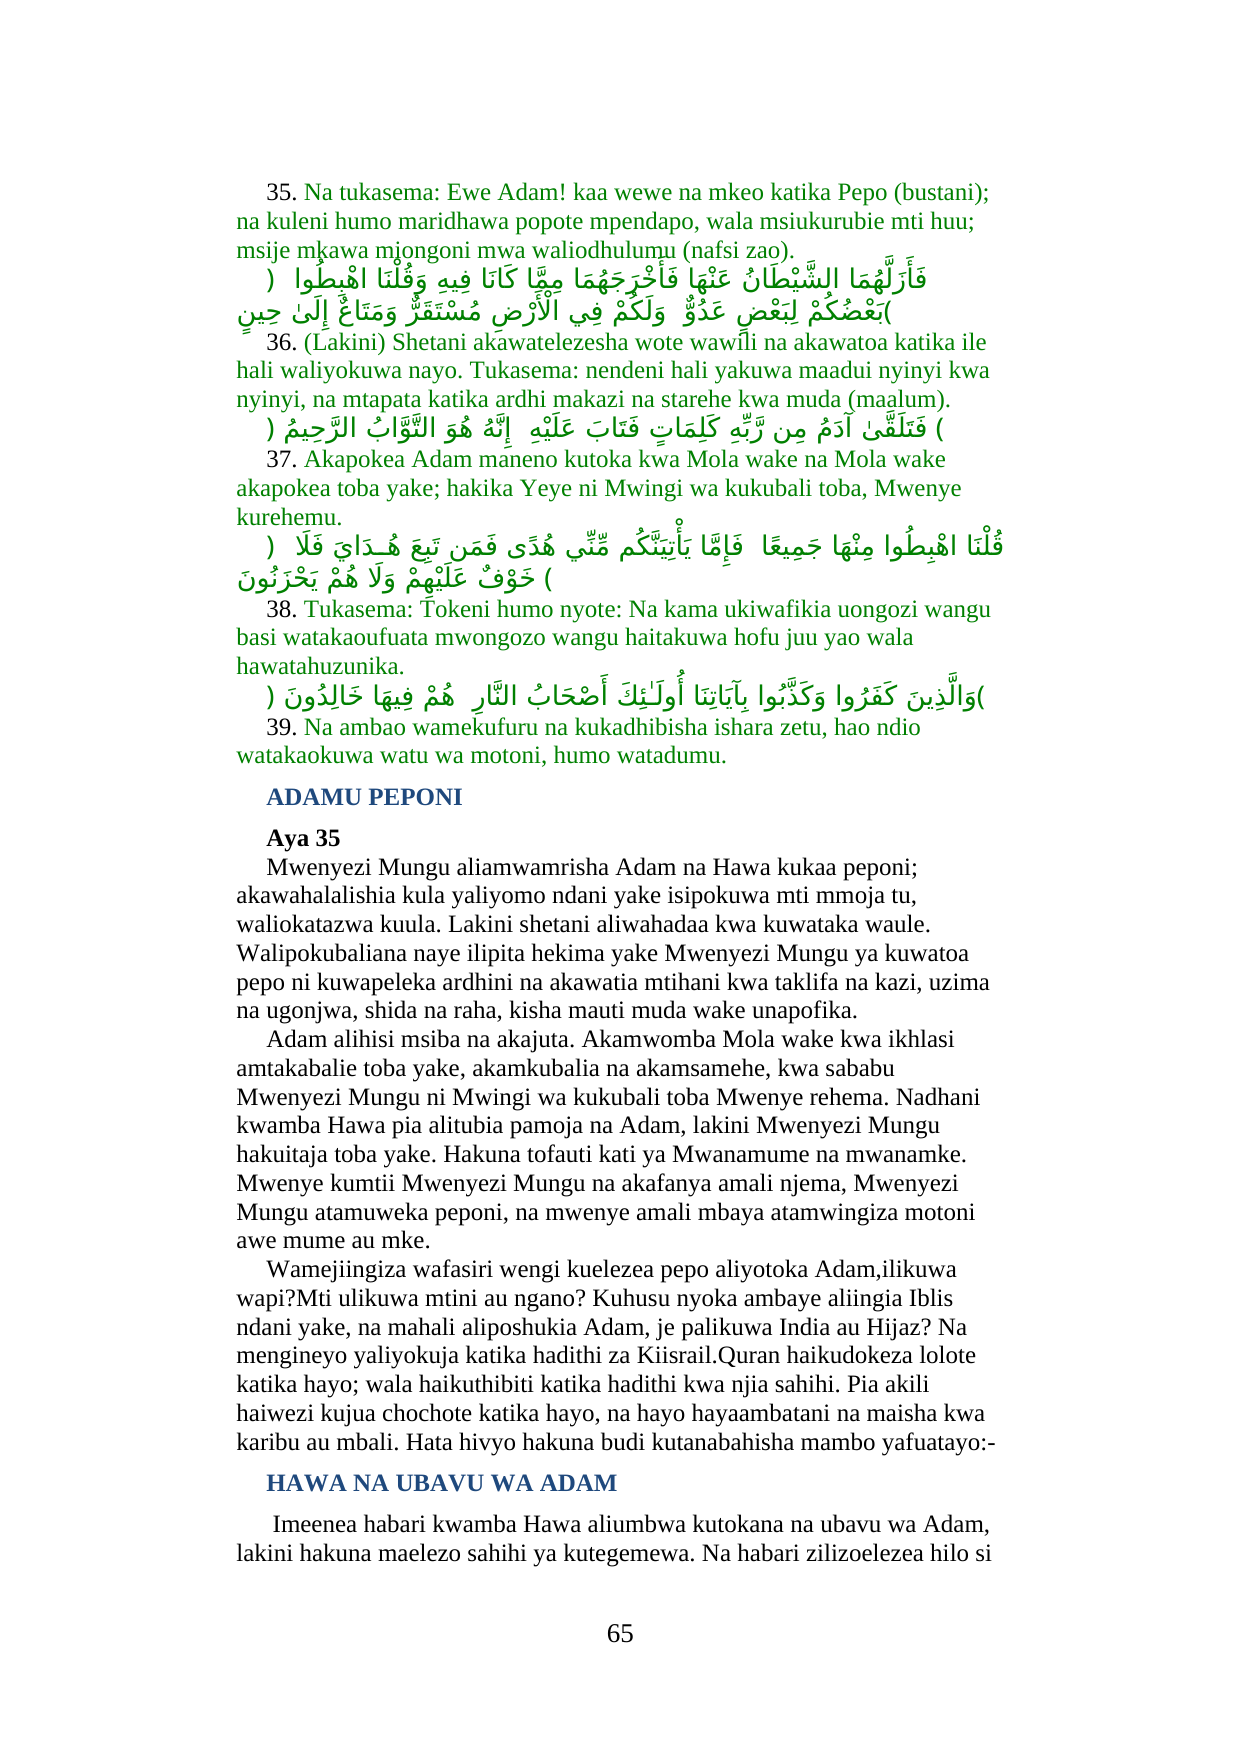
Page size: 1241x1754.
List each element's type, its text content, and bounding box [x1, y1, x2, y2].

subtitle HAWA NA UBAVU WA ADAM [236, 1468, 1004, 1497]
text ﴿ فَتَلَقَّىٰ آدَمُ مِن رَّبِّهِ كَلِمَاتٍ فَتَابَ عَلَيْهِ إِنَّهُ هُوَ التَّوَّابُ الرَّحِيمُ ﴾ [236, 413, 1004, 444]
text 36. (Lakini) Shetani akawatelezesha wote wawili na akawatoa katika ile hali waliyokuwa nayo. Tukasema: nendeni hali yakuwa maadui nyinyi kwa nyinyi, na mtapata katika ardhi makazi na starehe kwa muda (maalum). [236, 327, 1004, 413]
text Wamejiingiza wafasiri wengi kuelezea pepo aliyotoka Adam,ilikuwa wapi?Mti ulikuwa mtini au ngano? Kuhusu nyoka ambaye aliingia Iblis ndani yake, na mahali aliposhukia Adam, je palikuwa India au Hijaz? Na mengineyo yaliyokuja katika hadithi za Kiisrail.Quran haikudokeza lolote katika hayo; wala haikuthibiti katika hadithi kwa njia sahihi. Pia akili haiwezi kujua chochote katika hayo, na hayo hayaambatani na maisha kwa karibu au mbali. Hata hivyo hakuna budi kutanabahisha mambo yafuatayo:- [236, 1254, 1004, 1455]
text ﴿ وَالَّذِينَ كَفَرُوا وَكَذَّبُوا بِآيَاتِنَا أُولَـٰئِكَ أَصْحَابُ النَّارِ هُمْ فِيهَا خَالِدُونَ﴾ [236, 680, 1004, 712]
text ﴿ فَأَزَلَّهُمَا الشَّيْطَانُ عَنْهَا فَأَخْرَجَهُمَا مِمَّا كَانَا فِيهِ وَقُلْنَا اهْبِطُوا بَعْضُكُمْ لِبَعْضٍ عَدُوٌّ وَلَكُمْ فِي الْأَرْضِ مُسْتَقَرٌّ وَمَتَاعٌ إِلَىٰ حِينٍ﴾ [236, 263, 1004, 327]
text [236, 1509, 1004, 1567]
text 37. Akapokea Adam maneno kutoka kwa Mola wake na Mola wake akapokea toba yake; hakika Yeye ni Mwingi wa kukubali toba, Mwenye kurehemu. [236, 444, 1004, 531]
text Mwenyezi Mungu aliamwamrisha Adam na Hawa kukaa peponi; akawahalalishia kula yaliyomo ndani yake isipokuwa mti mmoja tu, waliokatazwa kuula. Lakini shetani aliwahadaa kwa kuwataka waule. Walipokubaliana naye ilipita hekima yake Mwenyezi Mungu ya kuwatoa pepo ni kuwapeleka ardhini na akawatia mtihani kwa taklifa na kazi, uzima na ugonjwa, shida na raha, kisha mauti muda wake unapofika. [236, 852, 1004, 1024]
text 35. Na tukasema: Ewe Adam! kaa wewe na mkeo katika Pepo (bustani); na kuleni humo maridhawa popote mpendapo, wala msiukurubie mti huu; msije mkawa miongoni mwa waliodhulumu (nafsi zao). [236, 177, 1004, 263]
text Aya 35 [236, 823, 1004, 852]
text 39. Na ambao wamekufuru na kukadhibisha ishara zetu, hao ndio watakaokuwa watu wa motoni, humo watadumu. [236, 712, 1004, 769]
subtitle ADAMU PEPONI [236, 782, 1004, 810]
text 38. Tukasema: Tokeni humo nyote: Na kama ukiwafikia uongozi wangu basi watakaoufuata mwongozo wangu haitakuwa hofu juu yao wala hawatahuzunika. [236, 594, 1004, 680]
text ﴿ قُلْنَا اهْبِطُوا مِنْهَا جَمِيعًا فَإِمَّا يَأْتِيَنَّكُم مِّنِّي هُدًى فَمَن تَبِعَ هُدَايَ فَلَا خَوْفٌ عَلَيْهِمْ وَلَا هُمْ يَحْزَنُونَ ﴾ [236, 531, 1004, 594]
text Adam alihisi msiba na akajuta. Akamwomba Mola wake kwa ikhlasi amtakabalie toba yake, akamkubalia na akamsamehe, kwa sababu Mwenyezi Mungu ni Mwingi wa kukubali toba Mwenye rehema. Nadhani kwamba Hawa pia alitubia pamoja na Adam, lakini Mwenyezi Mungu hakuitaja toba yake. Hakuna tofauti kati ya Mwanamume na mwanamke. Mwenye kumtii Mwenyezi Mungu na akafanya amali njema, Mwenyezi Mungu atamuweka peponi, na mwenye amali mbaya atamwingiza motoni awe mume au mke. [236, 1024, 1004, 1254]
